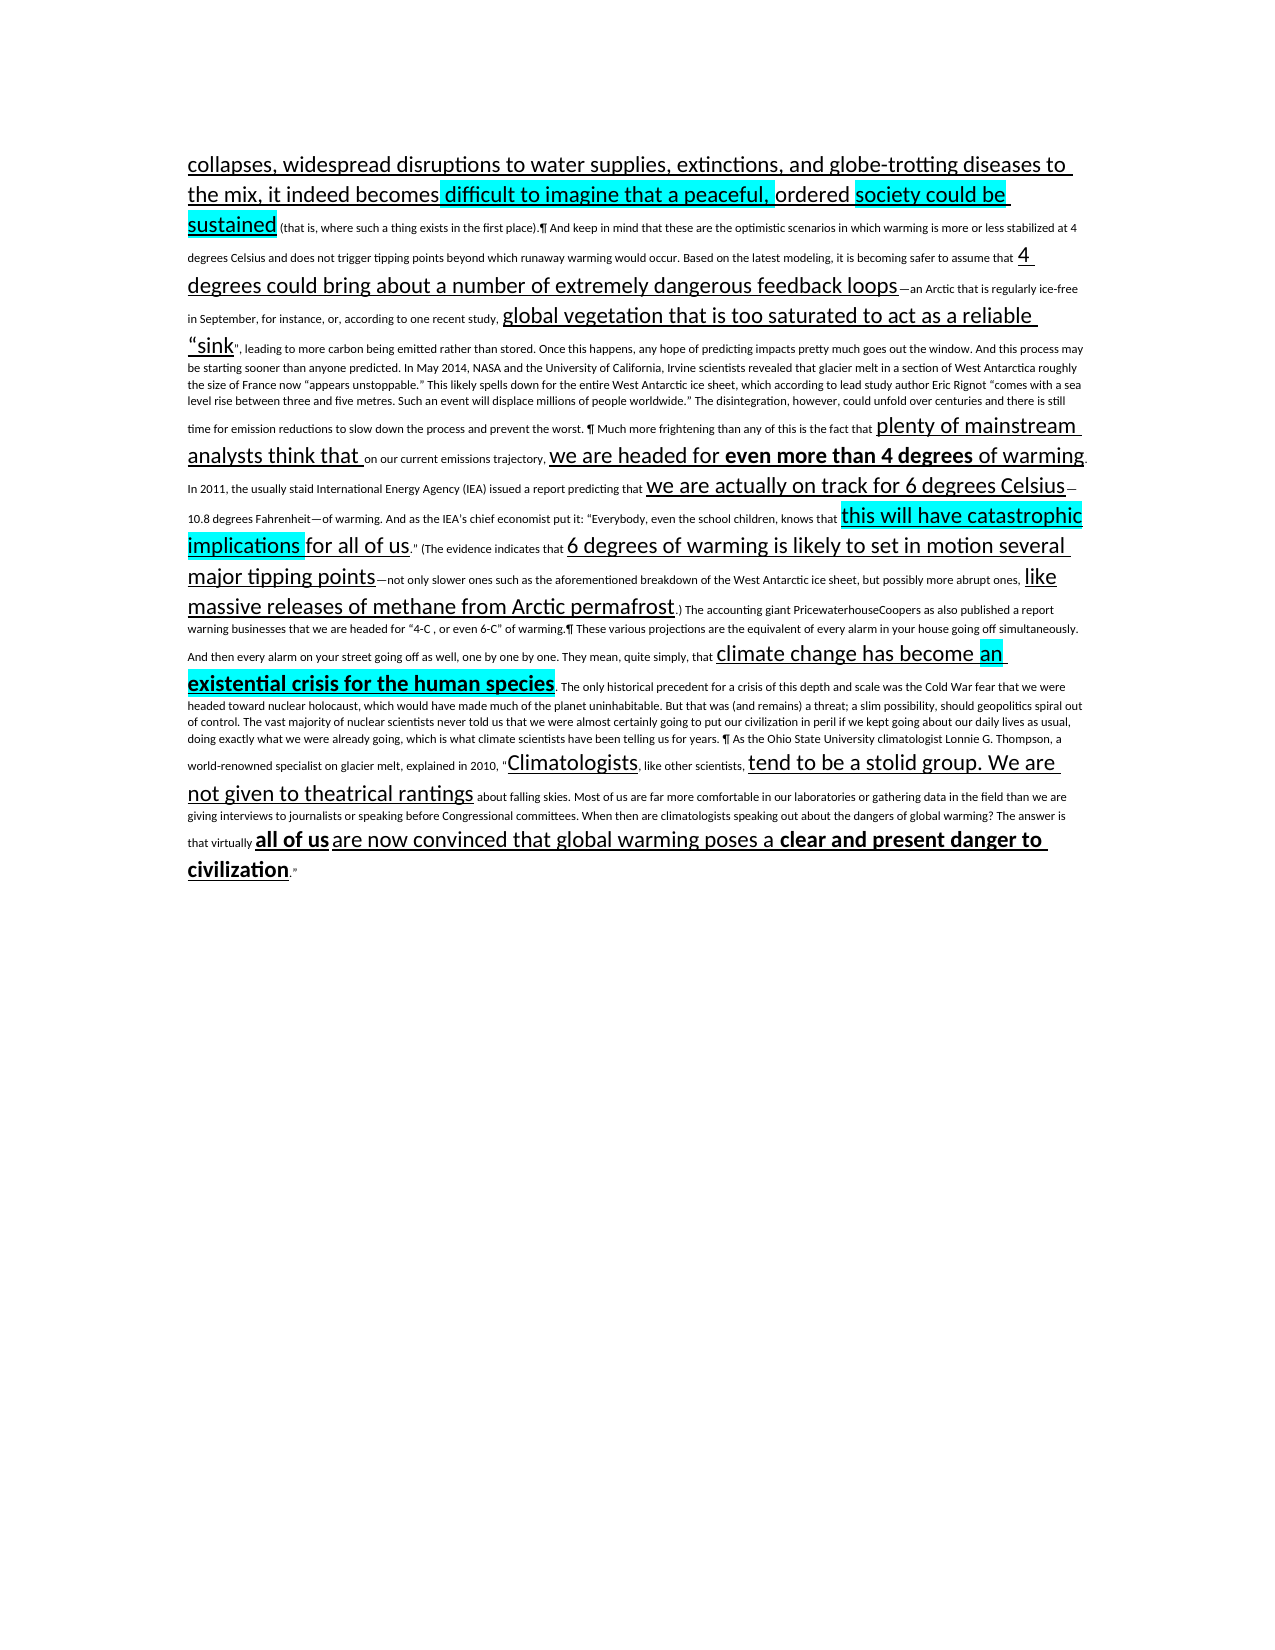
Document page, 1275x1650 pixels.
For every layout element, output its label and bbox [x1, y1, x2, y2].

text [187, 150, 1087, 884]
